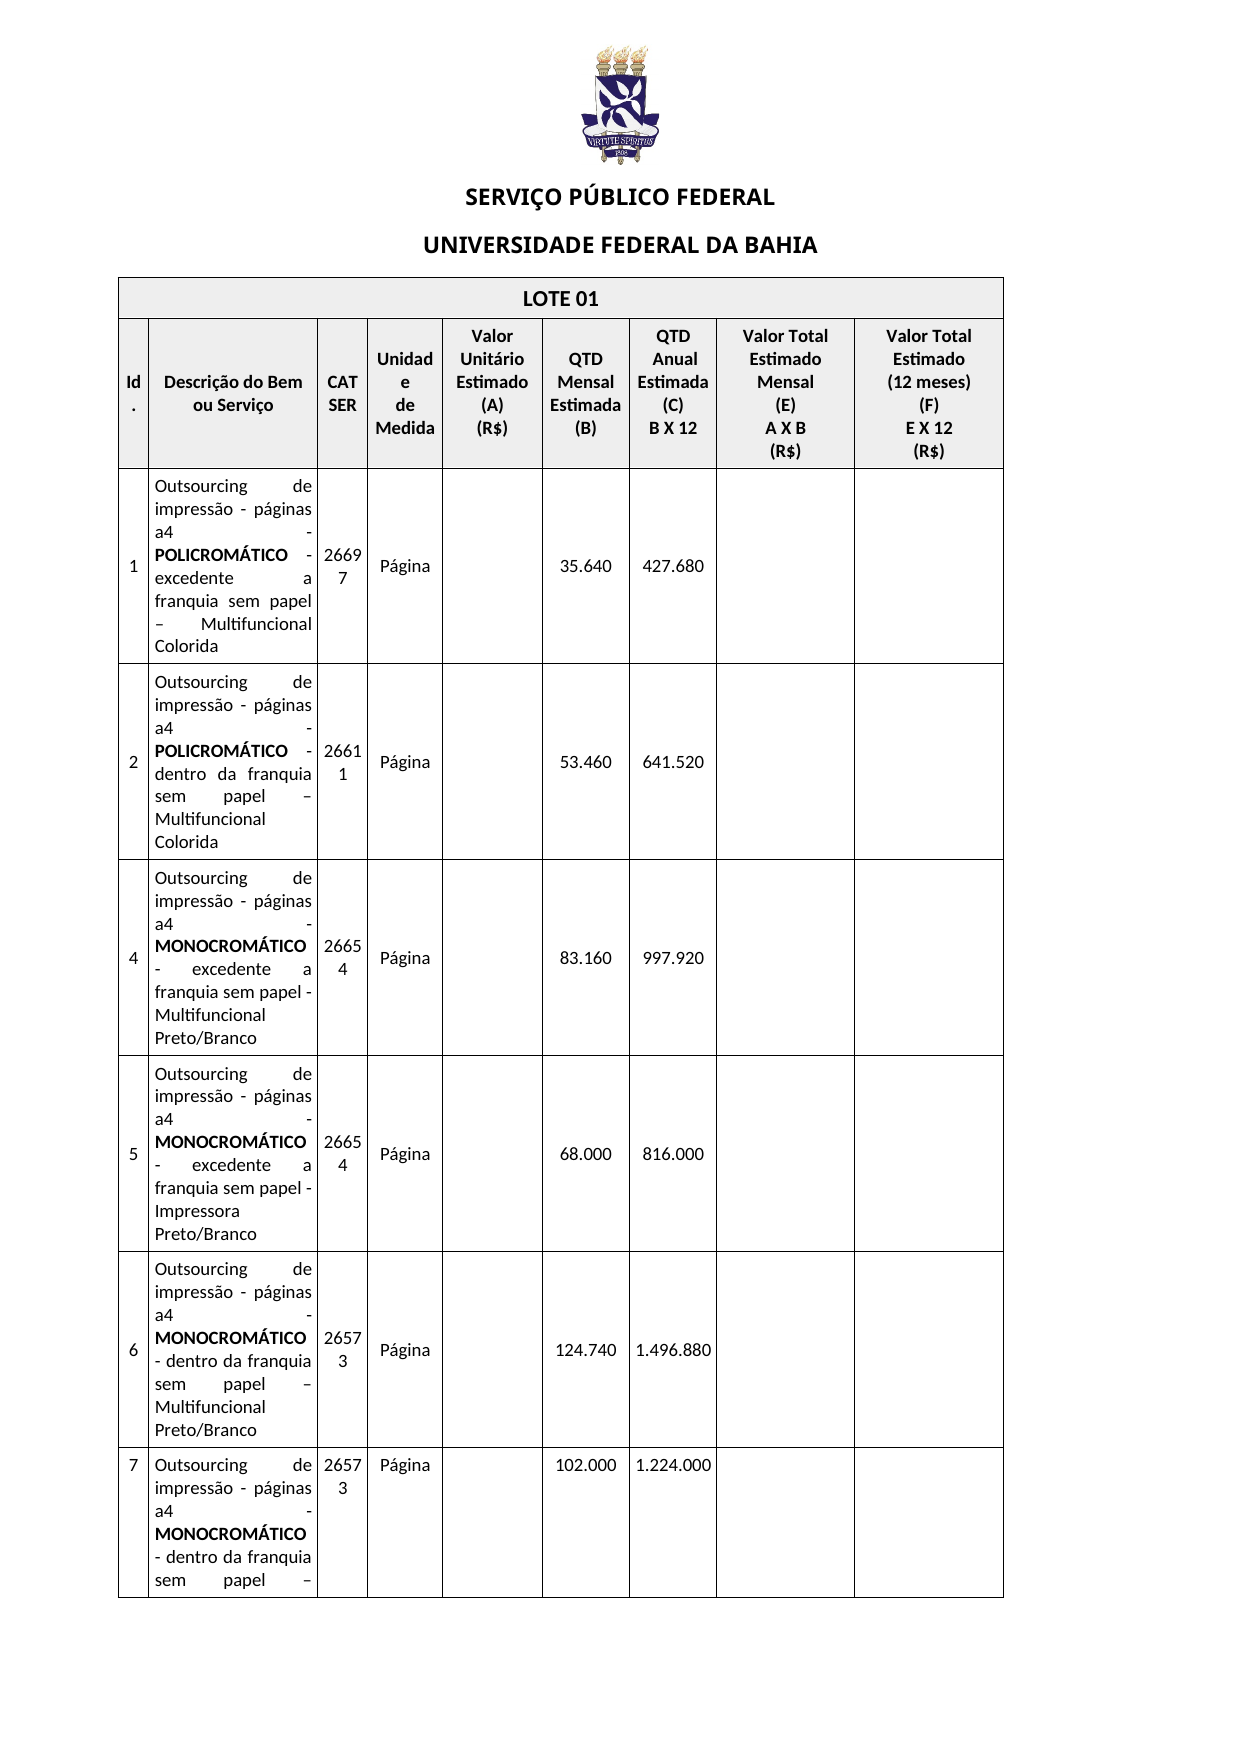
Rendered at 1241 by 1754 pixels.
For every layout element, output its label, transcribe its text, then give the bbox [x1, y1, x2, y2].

table_cell [855, 1056, 1003, 1251]
table_cell 4 [119, 860, 148, 1055]
table_cell QTD Anual Estimada (C) B X 12 [630, 319, 716, 467]
table_cell Outsourcing de impressão - páginas a4 - POLICROMÁTICO - excedente a franquia sem papel – Multifuncional Colorida [149, 469, 317, 663]
table_cell [855, 1252, 1003, 1447]
table_cell Valor Total Estimado (12 meses) (F) E X 12 (R$) [855, 319, 1003, 467]
table_cell [443, 1252, 542, 1447]
table_cell Página [368, 664, 442, 859]
table_cell [443, 860, 542, 1055]
table_cell Página [368, 1448, 442, 1597]
table_cell Valor Unitário Estimado (A) (R$) [443, 319, 542, 467]
table_cell 35.640 [543, 469, 629, 663]
table_cell [717, 1056, 854, 1251]
table_cell 26697 [318, 469, 367, 663]
table_cell [443, 469, 542, 663]
table_cell Página [368, 860, 442, 1055]
table_cell [443, 1448, 542, 1597]
table_cell 26573 [318, 1252, 367, 1447]
table_cell Unidade de Medida [368, 319, 442, 467]
table_cell Outsourcing de impressão - páginas a4 - MONOCROMÁTICO - excedente a franquia sem papel - Impressora Preto/Branco [149, 1056, 317, 1251]
table_cell Descrição do Bem ou Serviço [149, 319, 317, 467]
table_cell 26654 [318, 1056, 367, 1251]
table_cell [443, 1056, 542, 1251]
picture [581, 44, 660, 165]
table_cell QTD Mensal Estimada (B) [543, 319, 629, 467]
table_cell [855, 860, 1003, 1055]
table_cell [855, 1448, 1003, 1597]
table_cell 26573 [318, 1448, 367, 1597]
table_cell Página [368, 1252, 442, 1447]
table_cell 1 [119, 469, 148, 663]
table_cell Página [368, 1056, 442, 1251]
table_cell 1.496.880 [630, 1252, 716, 1447]
table_cell 53.460 [543, 664, 629, 859]
table_cell 5 [119, 1056, 148, 1251]
table_cell 68.000 [543, 1056, 629, 1251]
table_cell [717, 1448, 854, 1597]
table_cell Id. [119, 319, 148, 467]
table_cell Outsourcing de impressão - páginas a4 - POLICROMÁTICO - dentro da franquia sem papel – Multifuncional Colorida [149, 664, 317, 859]
table_cell Outsourcing de impressão - páginas a4 - MONOCROMÁTICO - dentro da franquia sem papel – Impressora Preto/Branco - [149, 1448, 317, 1597]
table_cell Valor Total Estimado Mensal (E) A X B (R$) [717, 319, 854, 467]
table_cell 997.920 [630, 860, 716, 1055]
table_cell [717, 664, 854, 859]
table_cell 26611 [318, 664, 367, 859]
table_cell [855, 469, 1003, 663]
table_cell 7 [119, 1448, 148, 1597]
table_cell Página [368, 469, 442, 663]
table_cell 102.000 [543, 1448, 629, 1597]
table_cell 83.160 [543, 860, 629, 1055]
table_cell [717, 860, 854, 1055]
table_cell 427.680 [630, 469, 716, 663]
table_cell [443, 664, 542, 859]
table_cell 6 [119, 1252, 148, 1447]
table_cell [717, 469, 854, 663]
table_cell 2 [119, 664, 148, 859]
table_cell 816.000 [630, 1056, 716, 1251]
table_cell 26654 [318, 860, 367, 1055]
table_cell CATSER [318, 319, 367, 467]
table_header LOTE 01 [119, 278, 1003, 317]
table_cell [855, 664, 1003, 859]
table_cell Outsourcing de impressão - páginas a4 - MONOCROMÁTICO - excedente a franquia sem papel - Multifuncional Preto/Branco [149, 860, 317, 1055]
table_cell 641.520 [630, 664, 716, 859]
table_cell 1.224.000 [630, 1448, 716, 1597]
table_cell [717, 1252, 854, 1447]
table_cell 124.740 [543, 1252, 629, 1447]
table_cell Outsourcing de impressão - páginas a4 - MONOCROMÁTICO - dentro da franquia sem papel – Multifuncional Preto/Branco [149, 1252, 317, 1447]
